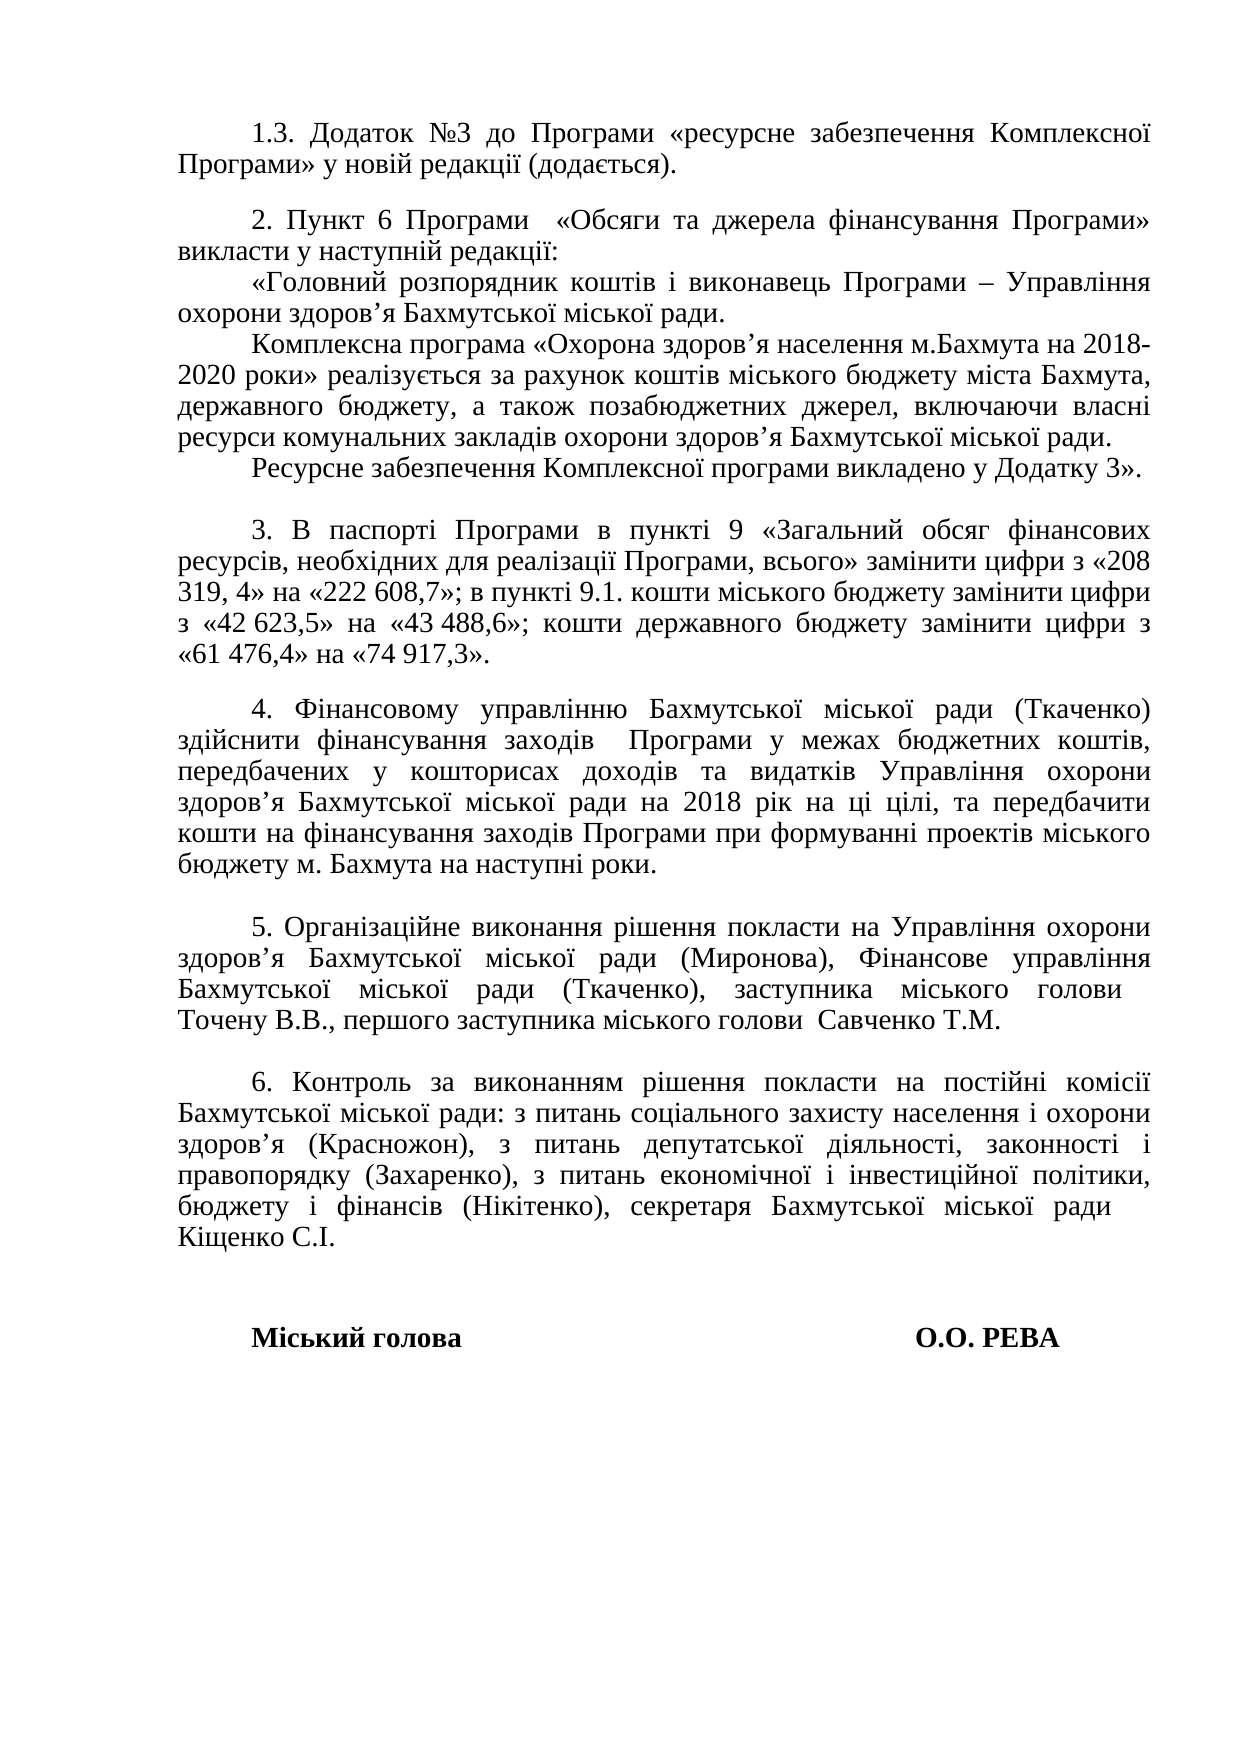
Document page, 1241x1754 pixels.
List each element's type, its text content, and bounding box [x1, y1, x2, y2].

text Комплексна програма «Охорона здоров’я населення м.Бахмута на 2018-2020 роки» реалізується за рахунок коштів міського бюджету міста Бахмута, державного бюджету, а також позабюджетних джерел, включаючи власні ресурси комунальних закладів охорони здоров’я Бахмутської міської ради. [177, 328, 1152, 453]
text 1.3. Додаток №3 до Програми «ресурсне забезпечення Комплексної Програми» у новій редакції (додається). [177, 118, 1152, 180]
text 3. В паспорті Програми в пункті 9 «Загальний обсяг фінансових ресурсів, необхідних для реалізації Програми, всього» замінити цифри з «208 319, 4» на «222 608,7»; в пункті 9.1. кошти міського бюджету замінити цифри з «42 623,5» на «43 488,6»; кошти державного бюджету замінити цифри з «61 476,4» на «74 917,3». [177, 515, 1152, 670]
text Міський голова О.О. РЕВА [177, 1320, 1152, 1353]
text Ресурсне забезпечення Комплексної програми викладено у Додатку 3». [177, 453, 1152, 484]
text «Головний розпорядник коштів і виконавець Програми – Управління охорони здоров’я Бахмутської міської ради. [177, 266, 1152, 328]
text 6. Контроль за виконанням рішення покласти на постійні комісії Бахмутської міської ради: з питань соціального захисту населення і охорони здоров’я (Красножон), з питань депутатської діяльності, законності і правопорядку (Захаренко), з питань економічної і інвестиційної політики, бюджету і фінансів (Нікітенко), секретаря Бахмутської міської ради Кіщенко С.І. [177, 1066, 1152, 1253]
text 2. Пункт 6 Програми «Обсяги та джерела фінансування Програми» викласти у наступній редакції: [177, 204, 1152, 266]
text 4. Фінансовому управлінню Бахмутської міської ради (Ткаченко) здійснити фінансування заходів Програми у межах бюджетних коштів, передбачених у кошторисах доходів та видатків Управління охорони здоров’я Бахмутської міської ради на 2018 рік на ці цілі, та передбачити кошти на фінансування заходів Програми при формуванні проектів міського бюджету м. Бахмута на наступні роки. [177, 694, 1152, 880]
text 5. Організаційне виконання рішення покласти на Управління охорони здоров’я Бахмутської міської ради (Миронова), Фінансове управління Бахмутської міської ради (Ткаченко), заступника міського голови Точену В.В., першого заступника міського голови Савченко Т.М. [177, 911, 1152, 1035]
